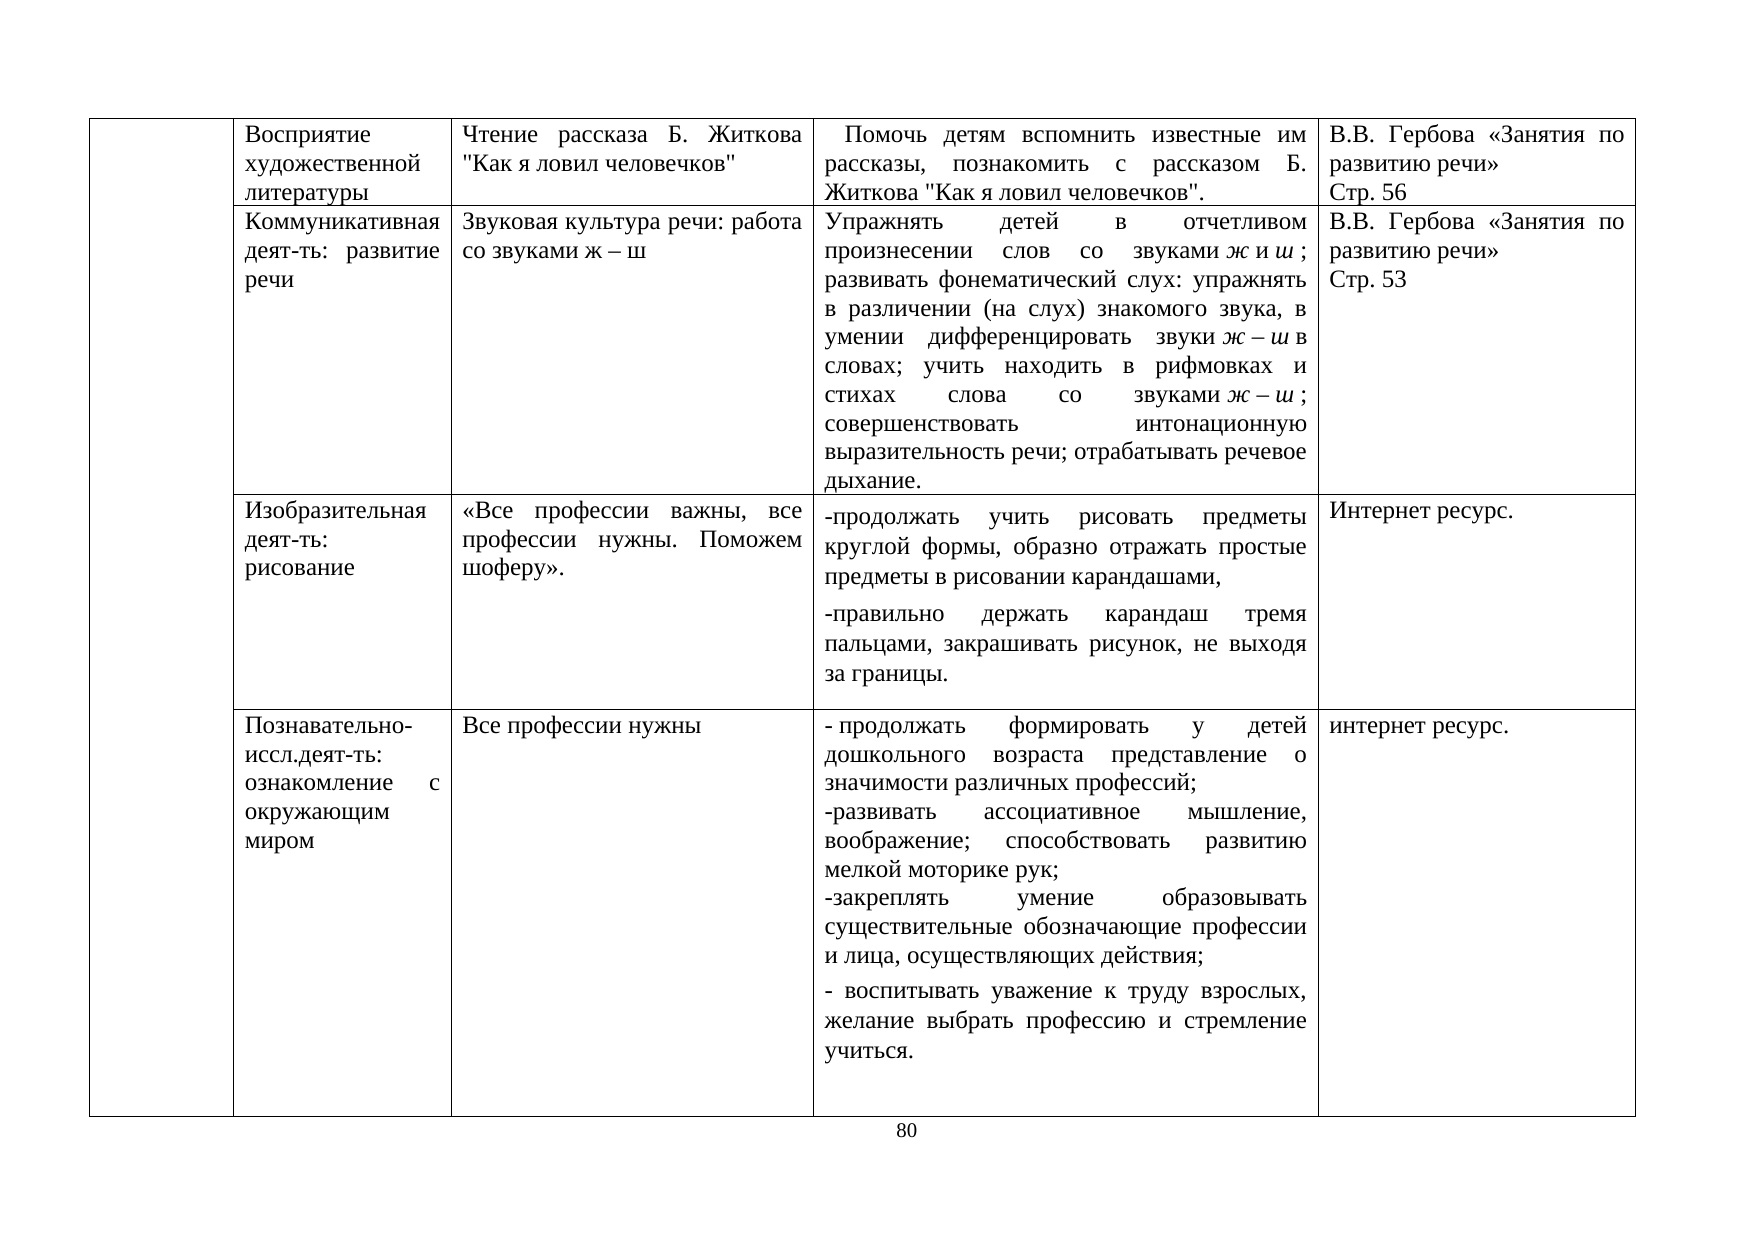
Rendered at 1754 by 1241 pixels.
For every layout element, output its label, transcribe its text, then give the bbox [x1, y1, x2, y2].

table_cell -продолжать учить рисовать предметы круглой формы, образно отражать простые предметы в рисовании карандашами, -правильно держать карандаш тремя пальцами, закрашивать рисунок, не выходя за границы. [814, 495, 1318, 709]
table_cell - продолжать формировать у детей дошкольного возраста представление о значимости различных профессий; -развивать ассоциативное мышление, воображение; способствовать развитию мелкой моторике рук; -закреплять умение образовывать существительные обозначающие профессии и лица, осуществляющих действия; - воспитывать уважение к труду взрослых, желание выбрать профессию и стремление учиться. [814, 710, 1318, 1116]
table_cell Чтение рассказа Б. Житкова "Как я ловил человечков" [452, 119, 813, 205]
table_cell интернет ресурс. [1319, 710, 1635, 1116]
table_cell Изобразительная деят-ть: рисование [234, 495, 451, 709]
table_cell Помочь детям вспомнить известные им рассказы, познакомить с рассказом Б. Житкова "Как я ловил человечков". [814, 119, 1318, 205]
table_cell «Все профессии важны, все профессии нужны. Поможем шоферу». [452, 495, 813, 709]
table_cell Интернет ресурс. [1319, 495, 1635, 709]
table_cell В.В. Гербова «Занятия по развитию речи» Стр. 53 [1319, 206, 1635, 494]
table_cell Все профессии нужны [452, 710, 813, 1116]
table_cell Познавательно-иссл.деят-ть: ознакомление с окружающим миром [234, 710, 451, 1116]
table_cell Упражнять детей в отчетливом произнесении слов со звуками ж и ш ; развивать фонематический слух: упражнять в различении (на слух) знакомого звука, в умении дифференцировать звуки ж – ш в словах; учить находить в рифмовках и стихах слова со звуками ж – ш ; совершенствовать интонационную выразительность речи; отрабатывать речевое дыхание. [814, 206, 1318, 494]
table_cell В.В. Гербова «Занятия по развитию речи» Стр. 56 [1319, 119, 1635, 205]
table_cell Восприятие художественной литературы [234, 119, 451, 205]
table_cell Звуковая культура речи: работа со звуками ж – ш [452, 206, 813, 494]
table_cell Коммуникативная деят-ть: развитие речи [234, 206, 451, 494]
